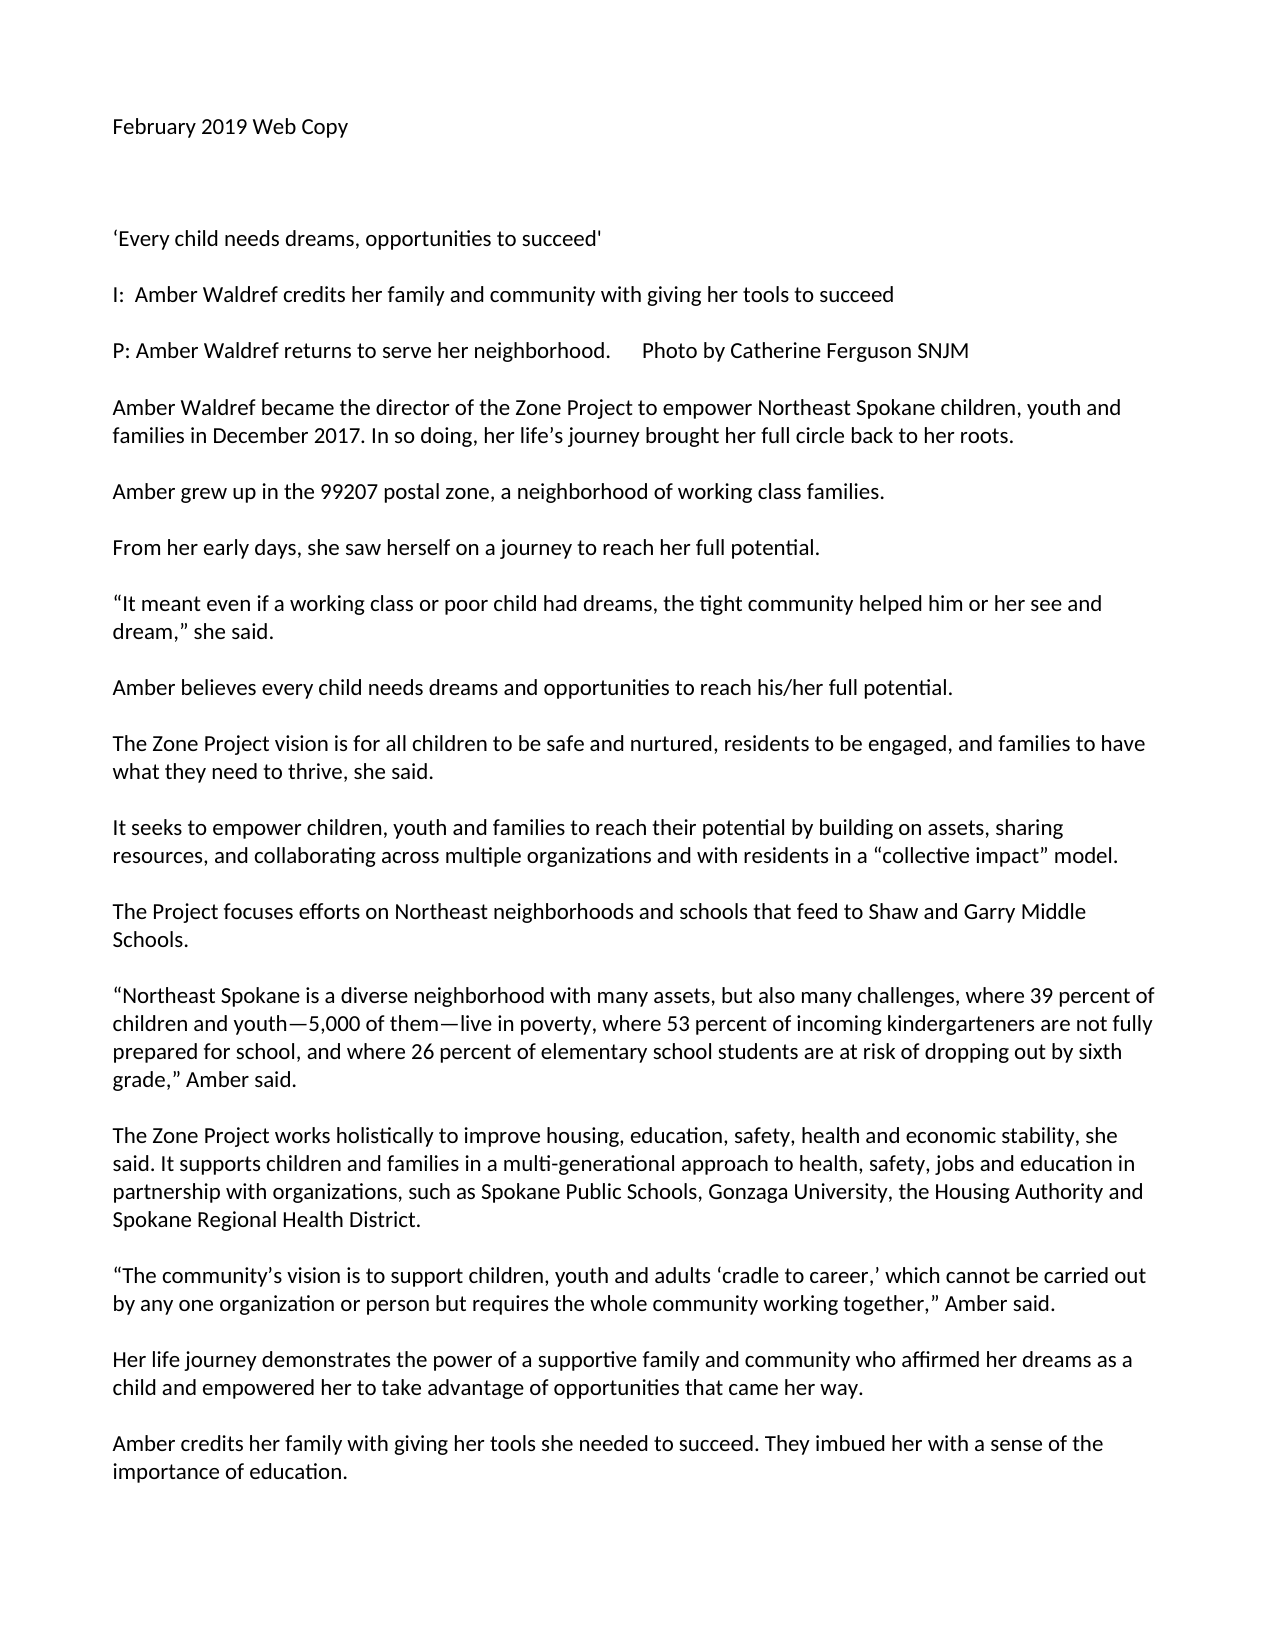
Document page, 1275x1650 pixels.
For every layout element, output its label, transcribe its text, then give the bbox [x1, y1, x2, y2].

text “Northeast Spokane is a diverse neighborhood with many assets, but also many challenges, where 39 percent of children and youth—5,000 of them—live in poverty, where 53 percent of incoming kindergarteners are not fully prepared for school, and where 26 percent of elementary school students are at risk of dropping out by sixth grade,” Amber said. [112, 981, 1162, 1093]
text Amber Waldref became the director of the Zone Project to empower Northeast Spokane children, youth and families in December 2017. In so doing, her life’s journey brought her full circle back to her roots. [112, 393, 1162, 449]
text Amber believes every child needs dreams and opportunities to reach his/her full potential. [112, 673, 1162, 701]
text Her life journey demonstrates the power of a supportive family and community who affirmed her dreams as a child and empowered her to take advantage of opportunities that came her way. [112, 1345, 1162, 1401]
text P: Amber Waldref returns to serve her neighborhood. Photo by Catherine Ferguson SNJM [112, 337, 1162, 365]
text Amber grew up in the 99207 postal zone, a neighborhood of working class families. [112, 477, 1162, 505]
text Amber credits her family with giving her tools she needed to succeed. They imbued her with a sense of the importance of education. [112, 1429, 1162, 1486]
text It seeks to empower children, youth and families to reach their potential by building on assets, sharing resources, and collaborating across multiple organizations and with residents in a “collective impact” model. [112, 813, 1162, 869]
text The Project focuses efforts on Northeast neighborhoods and schools that feed to Shaw and Garry Middle Schools. [112, 897, 1162, 953]
text I: Amber Waldref credits her family and community with giving her tools to succeed [112, 281, 1162, 309]
text The Zone Project vision is for all children to be safe and nurtured, residents to be engaged, and families to have what they need to thrive, she said. [112, 729, 1162, 785]
text “It meant even if a working class or poor child had dreams, the tight community helped him or her see and dream,” she said. [112, 589, 1162, 645]
text The Zone Project works holistically to improve housing, education, safety, health and economic stability, she said. It supports children and families in a multi-generational approach to health, safety, jobs and education in partnership with organizations, such as Spokane Public Schools, Gonzaga University, the Housing Authority and Spokane Regional Health District. [112, 1121, 1162, 1233]
text From her early days, she saw herself on a journey to reach her full potential. [112, 533, 1162, 561]
text February 2019 Web Copy [112, 112, 1162, 141]
text ‘Every child needs dreams, opportunities to succeed' [112, 224, 1162, 253]
text “The community’s vision is to support children, youth and adults ‘cradle to career,’ which cannot be carried out by any one organization or person but requires the whole community working together,” Amber said. [112, 1261, 1162, 1317]
